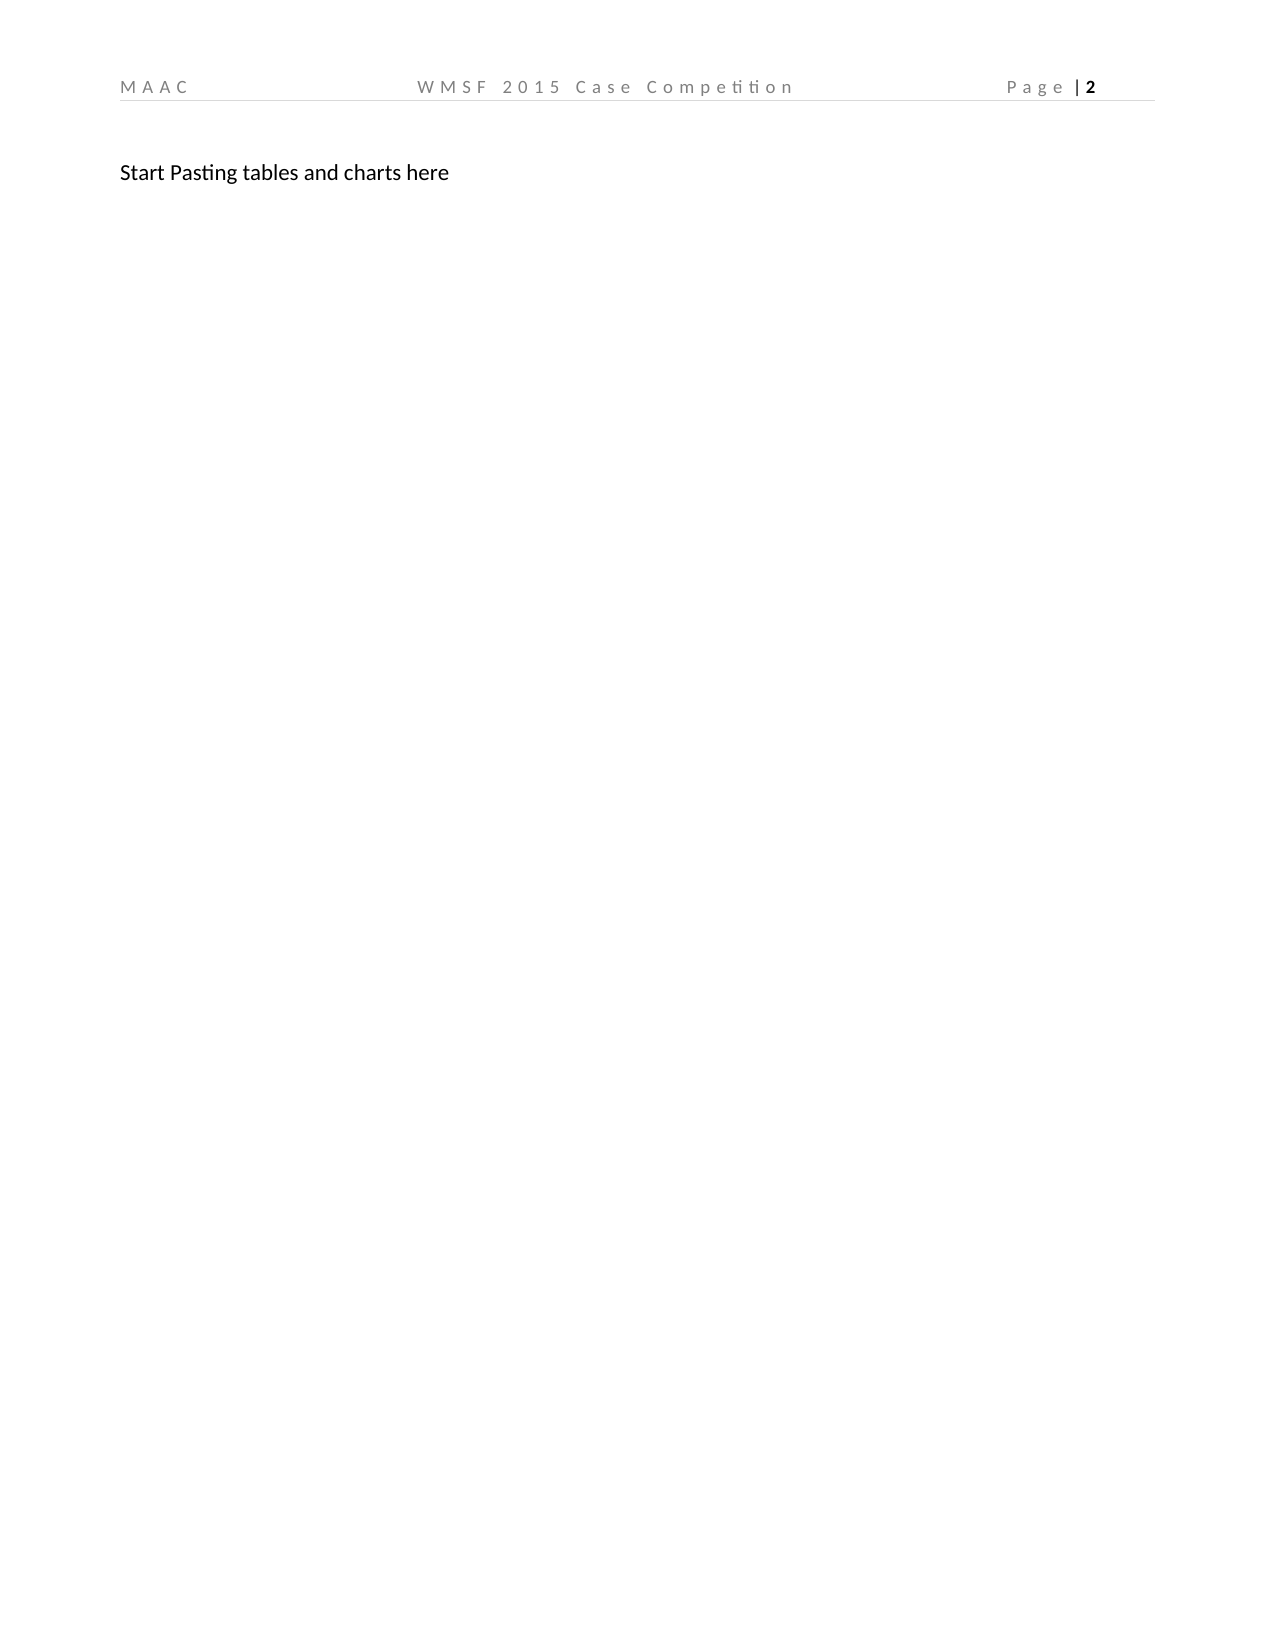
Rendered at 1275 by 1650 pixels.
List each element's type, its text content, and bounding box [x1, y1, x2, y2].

text Start Pasting tables and charts here [120, 158, 1155, 186]
